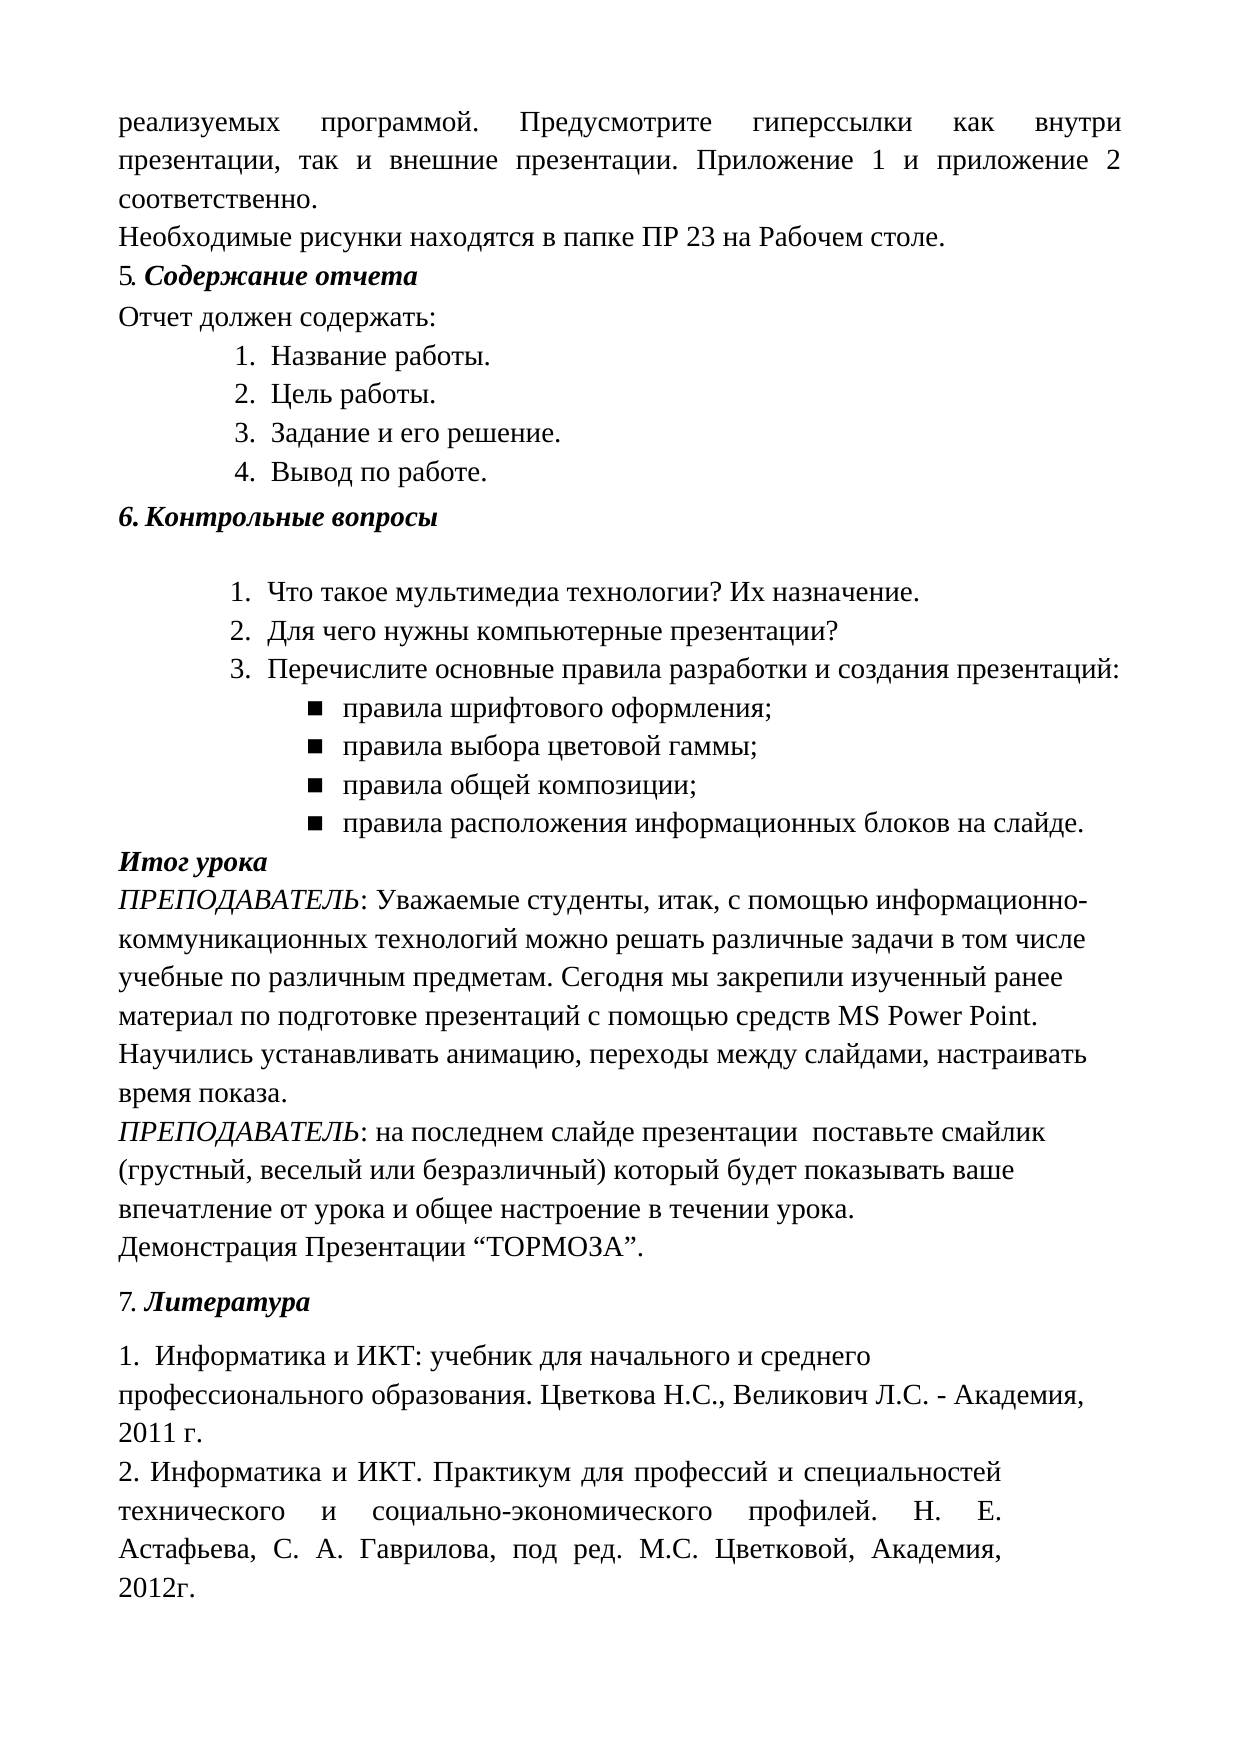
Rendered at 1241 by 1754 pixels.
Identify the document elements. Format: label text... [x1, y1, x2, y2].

text Итог урока ПРЕПОДАВАТЕЛЬ: Уважаемые студенты, итак, с помощью информационно-коммуникационных технологий можно решать различные задачи в том числе учебные по различным предметам. Сегодня мы закрепили изученный ранее материал по подготовке презентаций с помощью средств MS Power Point. Научились устанавливать анимацию, переходы между слайдами, настраивать время показа. [118, 844, 1122, 1109]
list Название работы. [234, 338, 1122, 372]
list Для чего нужны компьютерные презентации? [229, 613, 1122, 646]
text 2. Информатика и ИКТ. Практикум для профессий и специальностей технического и социально-экономического профилей. Н. Е. Астафьева, С. А. Гаврилова, под ред. М.С. Цветковой, Академия, 2012г. [118, 1454, 1003, 1603]
list Цель работы. [234, 377, 1122, 410]
text 6. Контрольные вопросы [118, 499, 1122, 533]
text 5. Содержание отчета [118, 258, 960, 291]
text Демонстрация Презентации “ТОРМОЗА”. [118, 1229, 1122, 1263]
list правила расположения информационных блоков на слайде. [306, 805, 1122, 839]
list Что такое мультимедиа технологии? Их назначение. [229, 574, 1122, 608]
list Задание и его решение. [234, 415, 1122, 449]
text ПРЕПОДАВАТЕЛЬ: на последнем слайде презентации поставьте смайлик (грустный, веселый или безразличный) который будет показывать ваше впечатление от урока и общее настроение в течении урока. [118, 1114, 1122, 1224]
list правила выбора цветовой гаммы; [306, 728, 1122, 762]
list Вывод по работе. [234, 454, 1122, 487]
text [118, 104, 1122, 214]
text 1. Информатика и ИКТ: учебник для начального и среднего профессионального образования. Цветкова Н.С., Великович Л.С. - Академия, 2011 г. [118, 1338, 1122, 1449]
text Необходимые рисунки находятся в папке ПР 23 на Рабочем столе. [118, 219, 960, 253]
list Перечислите основные правила разработки и создания презентаций: [229, 651, 1122, 685]
list правила общей композиции; [306, 767, 1122, 800]
text Отчет должен содержать: [118, 299, 1122, 333]
text 7. Литература [118, 1284, 1122, 1317]
list правила шрифтового оформления; [306, 690, 1122, 723]
